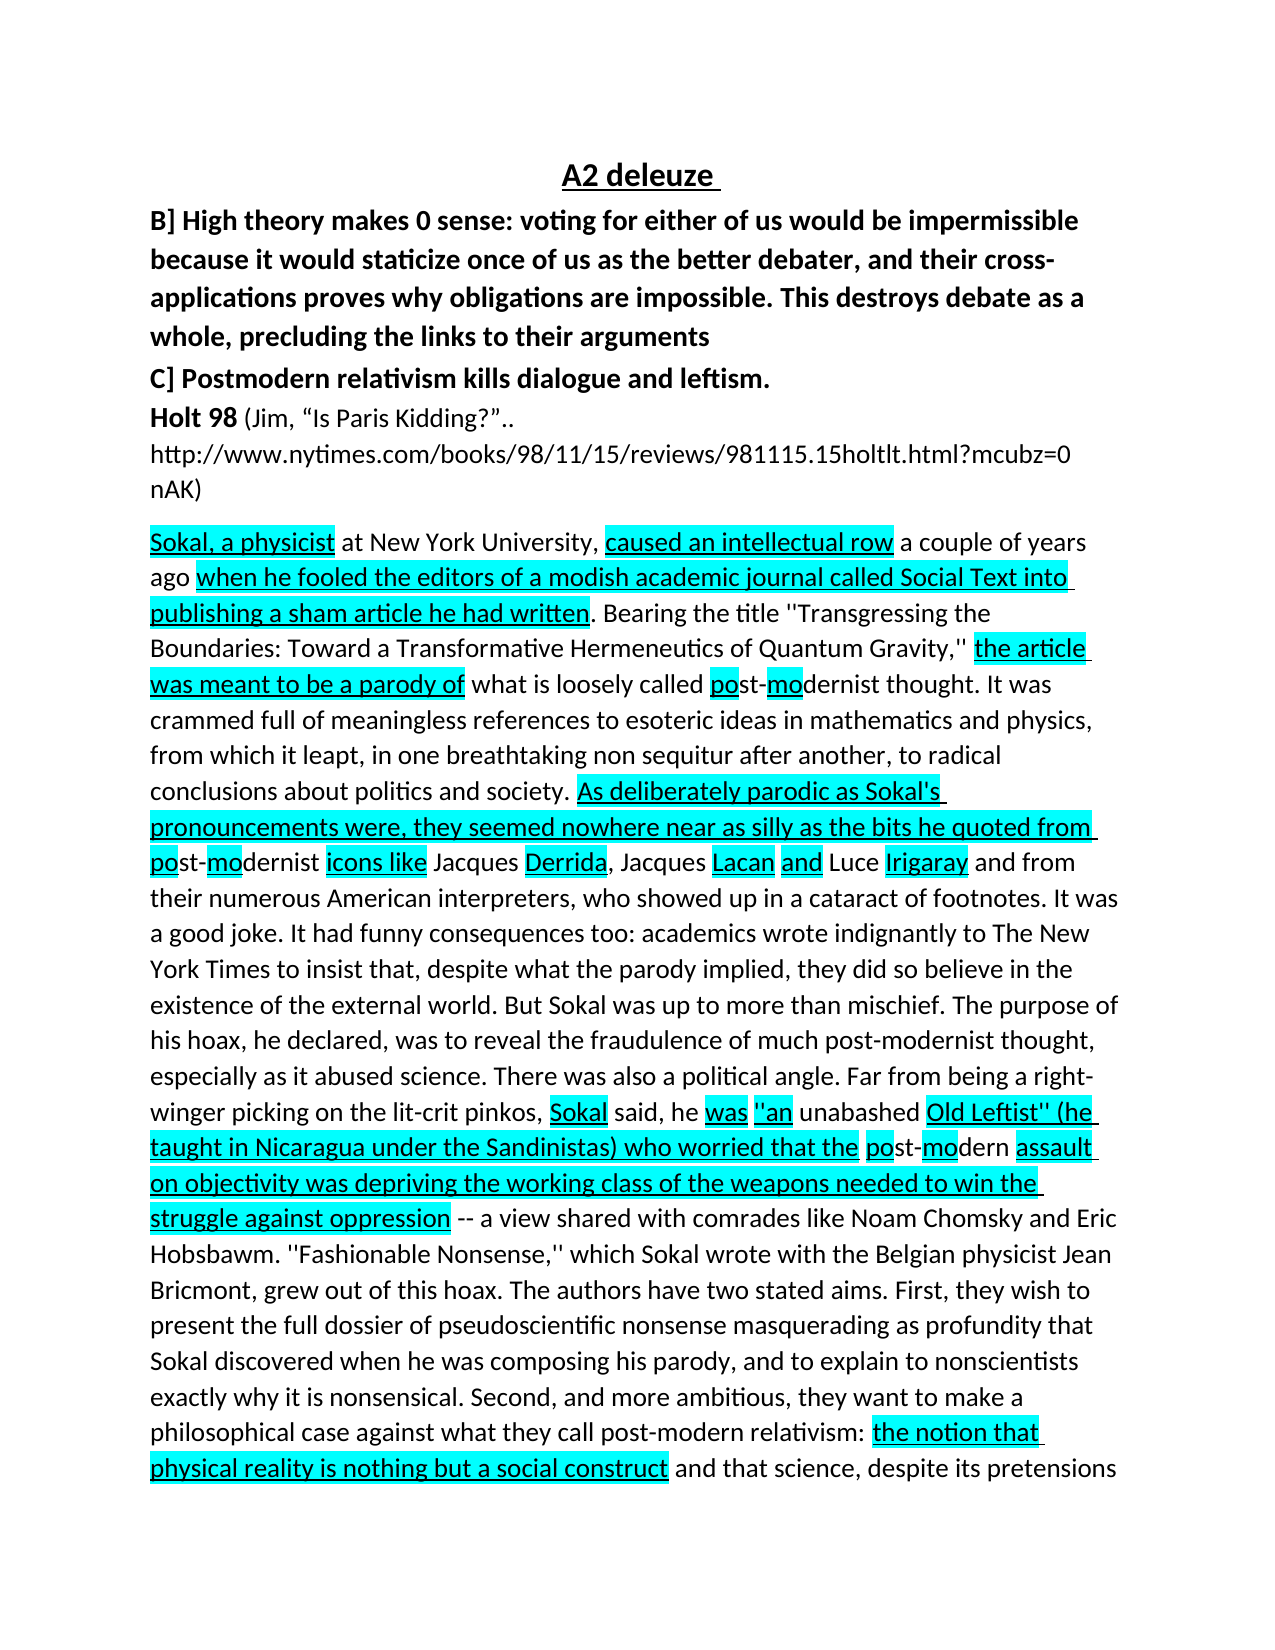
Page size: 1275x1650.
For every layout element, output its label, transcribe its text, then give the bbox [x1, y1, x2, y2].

text Holt 98 (Jim, “Is Paris Kidding?”.. http://www.nytimes.com/books/98/11/15/reviews/981115.15holtlt.html?mcubz=0 nAK) [150, 399, 1125, 506]
subtitle C] Postmodern relativism kills dialogue and leftism. [150, 360, 1125, 396]
subtitle B] High theory makes 0 sense: voting for either of us would be impermissible because it would staticize once of us as the better debater, and their cross-applications proves why obligations are impossible. This destroys debate as a whole, precluding the links to their arguments [150, 202, 1125, 353]
subtitle A2 deleuze [150, 154, 1125, 195]
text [150, 525, 1125, 1484]
